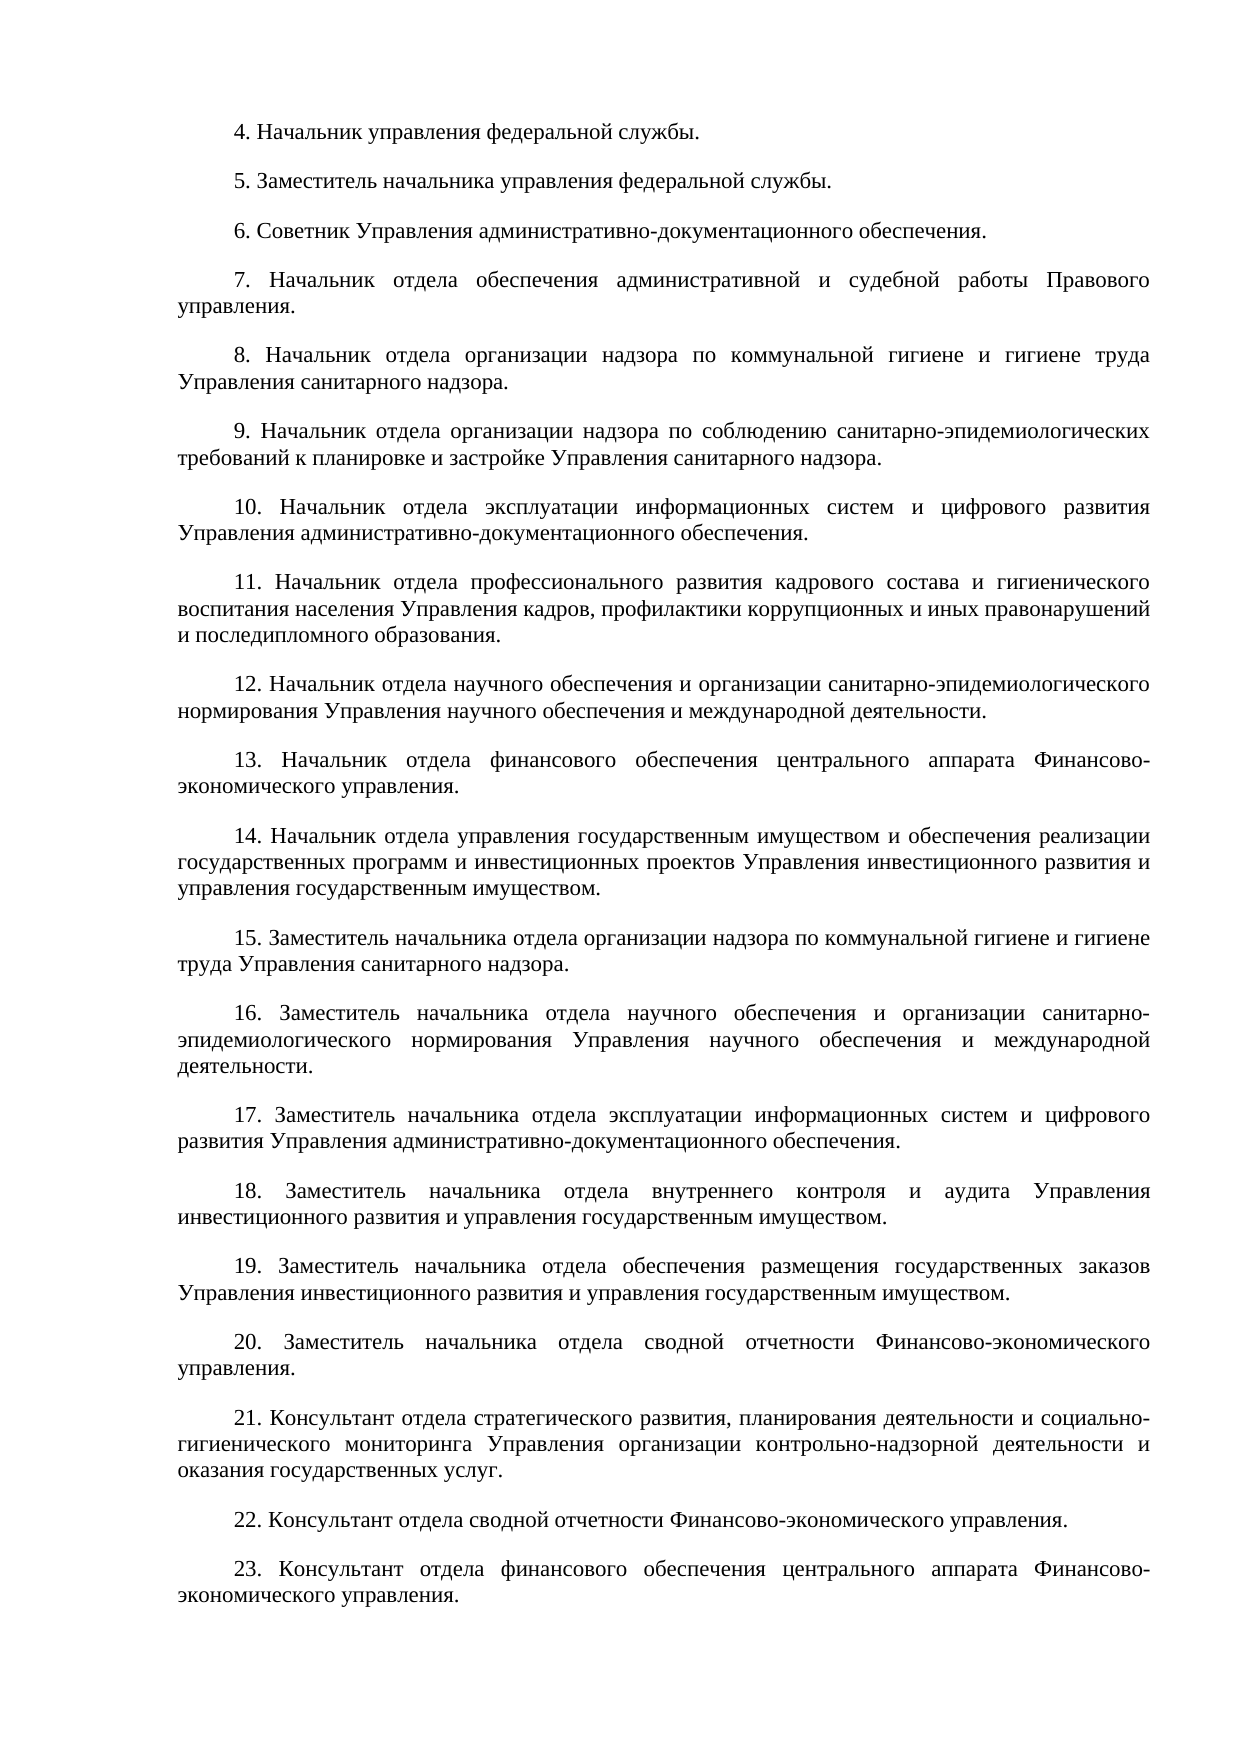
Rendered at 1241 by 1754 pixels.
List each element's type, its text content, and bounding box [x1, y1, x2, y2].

text 21. Консультант отдела стратегического развития, планирования деятельности и социально-гигиенического мониторинга Управления организации контрольно-надзорной деятельности и оказания государственных услуг. [177, 1404, 1152, 1483]
text 12. Начальник отдела научного обеспечения и организации санитарно-эпидемиологического нормирования Управления научного обеспечения и международной деятельности. [177, 670, 1152, 723]
text 7. Начальник отдела обеспечения административной и судебной работы Правового управления. [177, 266, 1152, 319]
text 8. Начальник отдела организации надзора по коммунальной гигиене и гигиене труда Управления санитарного надзора. [177, 342, 1152, 394]
text 6. Советник Управления административно-документационного обеспечения. [177, 217, 1152, 243]
text 5. Заместитель начальника управления федеральной службы. [177, 167, 1152, 194]
text 23. Консультант отдела финансового обеспечения центрального аппарата Финансово-экономического управления. [177, 1555, 1152, 1608]
text 20. Заместитель начальника отдела сводной отчетности Финансово-экономического управления. [177, 1328, 1152, 1381]
text 18. Заместитель начальника отдела внутреннего контроля и аудита Управления инвестиционного развития и управления государственным имуществом. [177, 1177, 1152, 1229]
text 11. Начальник отдела профессионального развития кадрового состава и гигиенического воспитания населения Управления кадров, профилактики коррупционных и иных правонарушений и последипломного образования. [177, 568, 1152, 647]
text 15. Заместитель начальника отдела организации надзора по коммунальной гигиене и гигиене труда Управления санитарного надзора. [177, 924, 1152, 976]
text 17. Заместитель начальника отдела эксплуатации информационных систем и цифрового развития Управления административно-документационного обеспечения. [177, 1101, 1152, 1154]
text 9. Начальник отдела организации надзора по соблюдению санитарно-эпидемиологических требований к планировке и застройке Управления санитарного надзора. [177, 417, 1152, 470]
text 10. Начальник отдела эксплуатации информационных систем и цифрового развития Управления административно-документационного обеспечения. [177, 493, 1152, 546]
text 14. Начальник отдела управления государственным имуществом и обеспечения реализации государственных программ и инвестиционных проектов Управления инвестиционного развития и управления государственным имуществом. [177, 822, 1152, 901]
text 4. Начальник управления федеральной службы. [177, 118, 1152, 144]
text 19. Заместитель начальника отдела обеспечения размещения государственных заказов Управления инвестиционного развития и управления государственным имуществом. [177, 1252, 1152, 1305]
text 13. Начальник отдела финансового обеспечения центрального аппарата Финансово-экономического управления. [177, 746, 1152, 799]
text 22. Консультант отдела сводной отчетности Финансово-экономического управления. [177, 1506, 1152, 1532]
text 16. Заместитель начальника отдела научного обеспечения и организации санитарно-эпидемиологического нормирования Управления научного обеспечения и международной деятельности. [177, 999, 1152, 1078]
